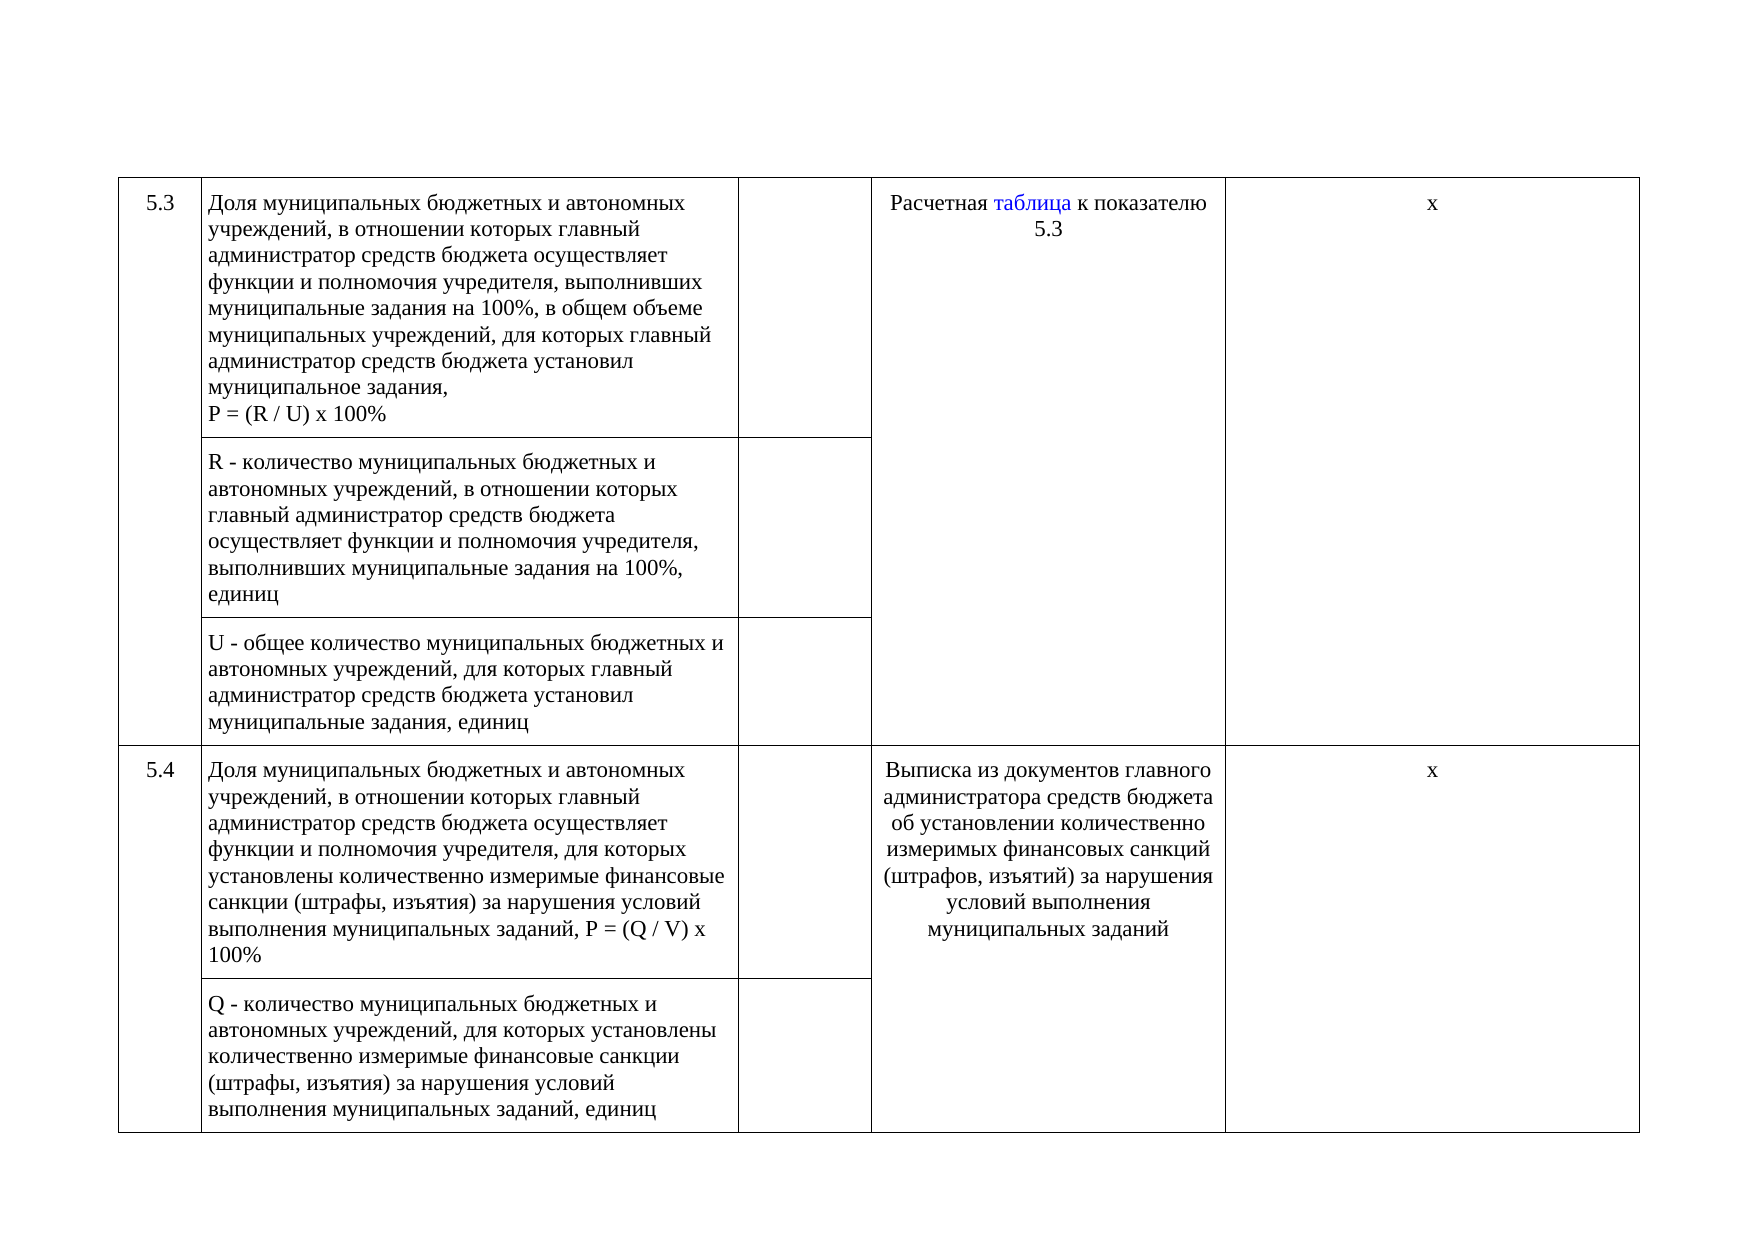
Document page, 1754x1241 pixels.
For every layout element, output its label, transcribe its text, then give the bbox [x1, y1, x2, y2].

table_cell Доля муниципальных бюджетных и автономных учреждений, в отношении которых главный администратор средств бюджета осуществляет функции и полномочия учредителя, для которых установлены количественно измеримые финансовые санкции (штрафы, изъятия) за нарушения условий выполнения муниципальных заданий, P = (Q / V) x 100% [202, 746, 738, 978]
table_cell Доля муниципальных бюджетных и автономных учреждений, в отношении которых главный администратор средств бюджета осуществляет функции и полномочия учредителя, выполнивших муниципальные задания на 100%, в общем объеме муниципальных учреждений, для которых главный администратор средств бюджета установил муниципальное задания, P = (R / U) x 100% [202, 178, 738, 437]
table_cell Выписка из документов главного администратора средств бюджета об установлении количественно измеримых финансовых санкций (штрафов, изъятий) за нарушения условий выполнения муниципальных заданий [872, 746, 1225, 1132]
table_cell 5.3 [119, 178, 201, 745]
table_cell x [1226, 178, 1639, 745]
table_cell Расчетная таблица к показателю 5.3 [872, 178, 1225, 745]
table_cell 5.4 [119, 746, 201, 1132]
table_cell [739, 979, 871, 1132]
table_cell U - общее количество муниципальных бюджетных и автономных учреждений, для которых главный администратор средств бюджета установил муниципальные задания, единиц [202, 618, 738, 745]
table_cell [739, 618, 871, 745]
table_cell [739, 438, 871, 617]
table_cell [739, 178, 871, 437]
table_cell x [1226, 746, 1639, 1132]
table_cell [739, 746, 871, 978]
table_cell Q - количество муниципальных бюджетных и автономных учреждений, для которых установлены количественно измеримые финансовые санкции (штрафы, изъятия) за нарушения условий выполнения муниципальных заданий, единиц [202, 979, 738, 1132]
table_cell R - количество муниципальных бюджетных и автономных учреждений, в отношении которых главный администратор средств бюджета осуществляет функции и полномочия учредителя, выполнивших муниципальные задания на 100%, единиц [202, 438, 738, 617]
